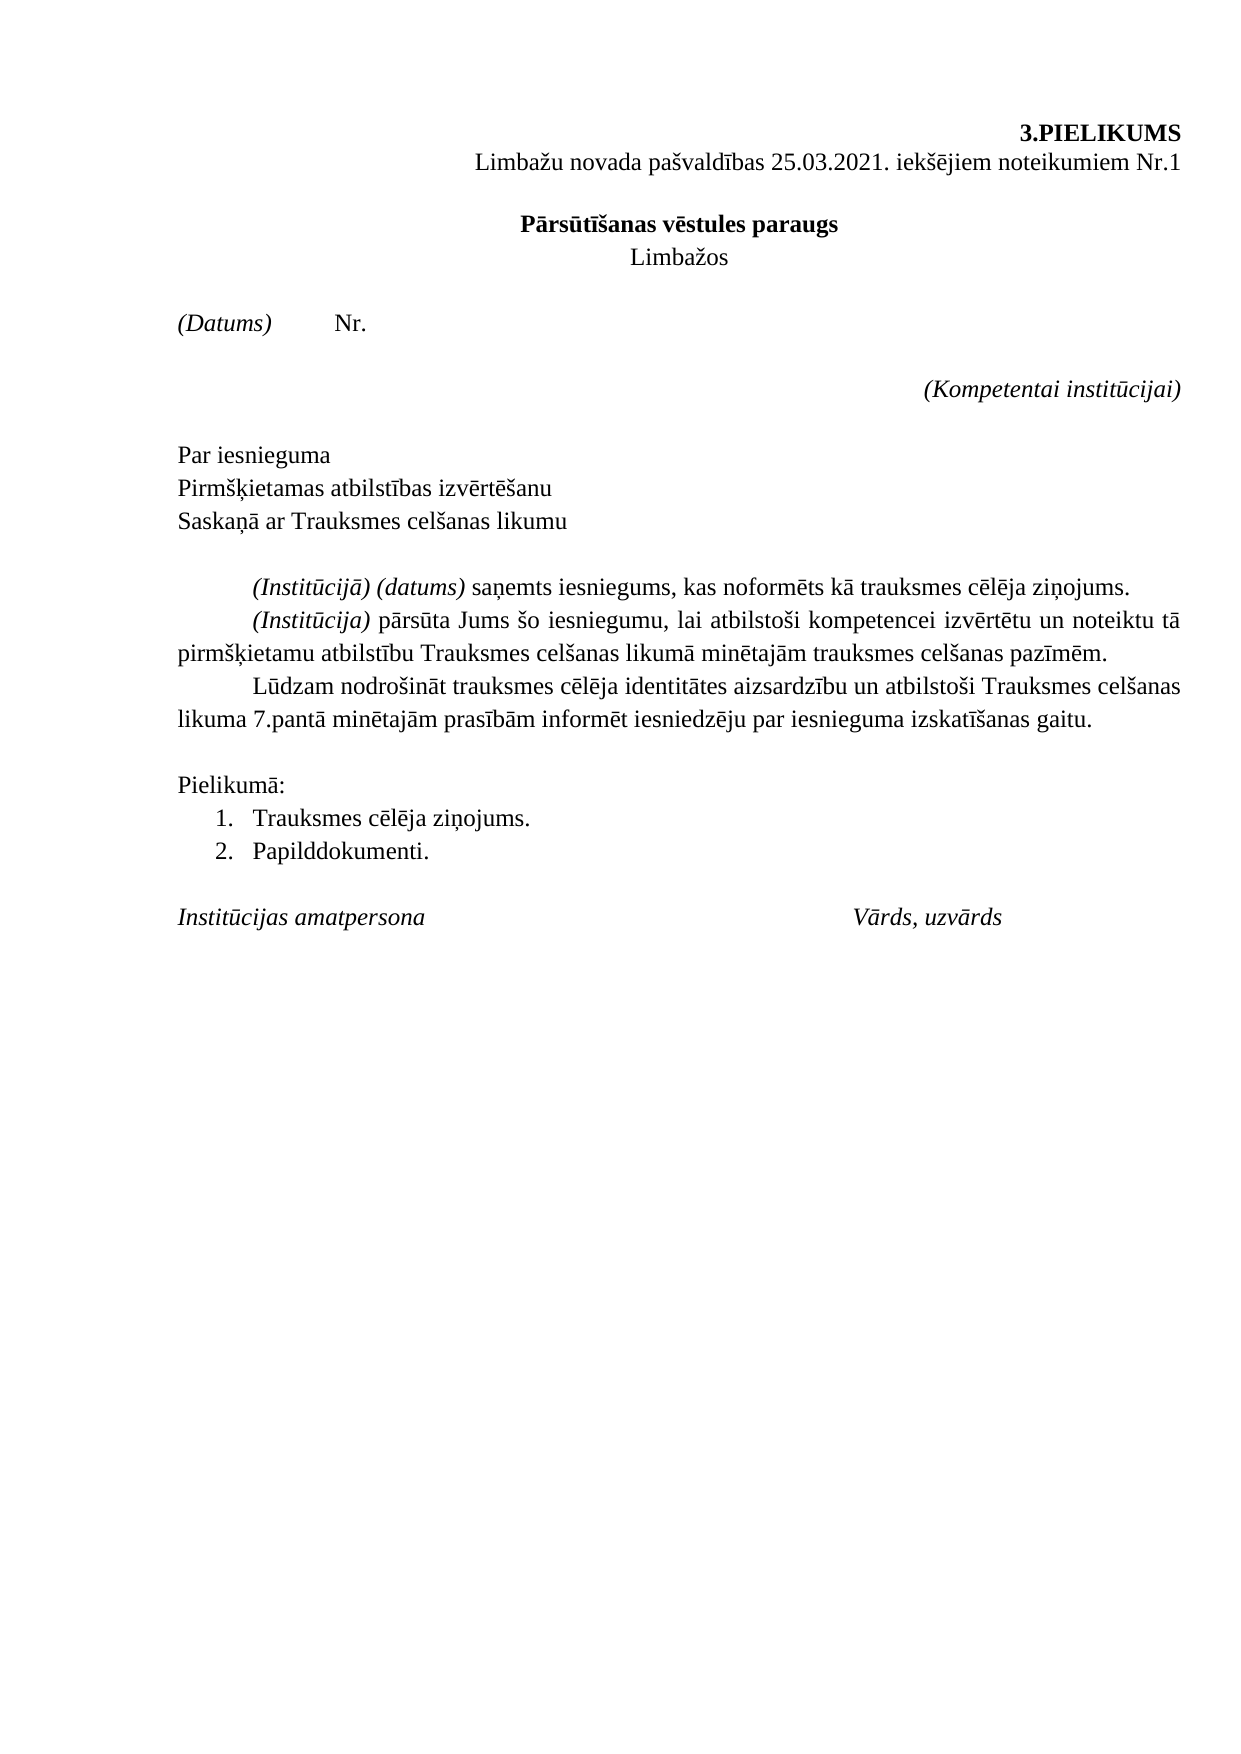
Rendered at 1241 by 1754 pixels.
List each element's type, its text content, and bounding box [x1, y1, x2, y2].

text Saskaņā ar Trauksmes celšanas likumu [177, 506, 1181, 534]
text Lūdzam nodrošināt trauksmes cēlēja identitātes aizsardzību un atbilstoši Trauksmes celšanas likuma 7.pantā minētajām prasībām informēt iesniedzēju par iesnieguma izskatīšanas gaitu. [177, 671, 1181, 733]
text Institūcijas amatpersona Vārds, uzvārds [177, 902, 1181, 931]
text (Datums) Nr. [177, 308, 1181, 336]
text Par iesnieguma [177, 440, 1181, 468]
text (Institūcija) pārsūta Jums šo iesniegumu, lai atbilstoši kompetencei izvērtētu un noteiktu tā pirmšķietamu atbilstību Trauksmes celšanas likumā minētajām trauksmes celšanas pazīmēm. [177, 605, 1181, 667]
text Pirmšķietamas atbilstības izvērtēšanu [177, 473, 1181, 502]
text (Kompetentai institūcijai) [177, 374, 1181, 402]
text Limbažu novada pašvaldības 25.03.2021. iekšējiem noteikumiem Nr.1 [177, 147, 1181, 176]
list Trauksmes cēlēja ziņojums. [215, 803, 1181, 832]
text Limbažos [177, 242, 1181, 270]
list Papilddokumenti. [215, 836, 1181, 865]
text Pielikumā: [177, 770, 1181, 799]
text 3.PIELIKUMS [177, 118, 1181, 147]
text (Institūcijā) (datums) saņemts iesniegums, kas noformēts kā trauksmes cēlēja ziņojums. [177, 572, 1181, 601]
text Pārsūtīšanas vēstules paraugs [177, 209, 1181, 237]
